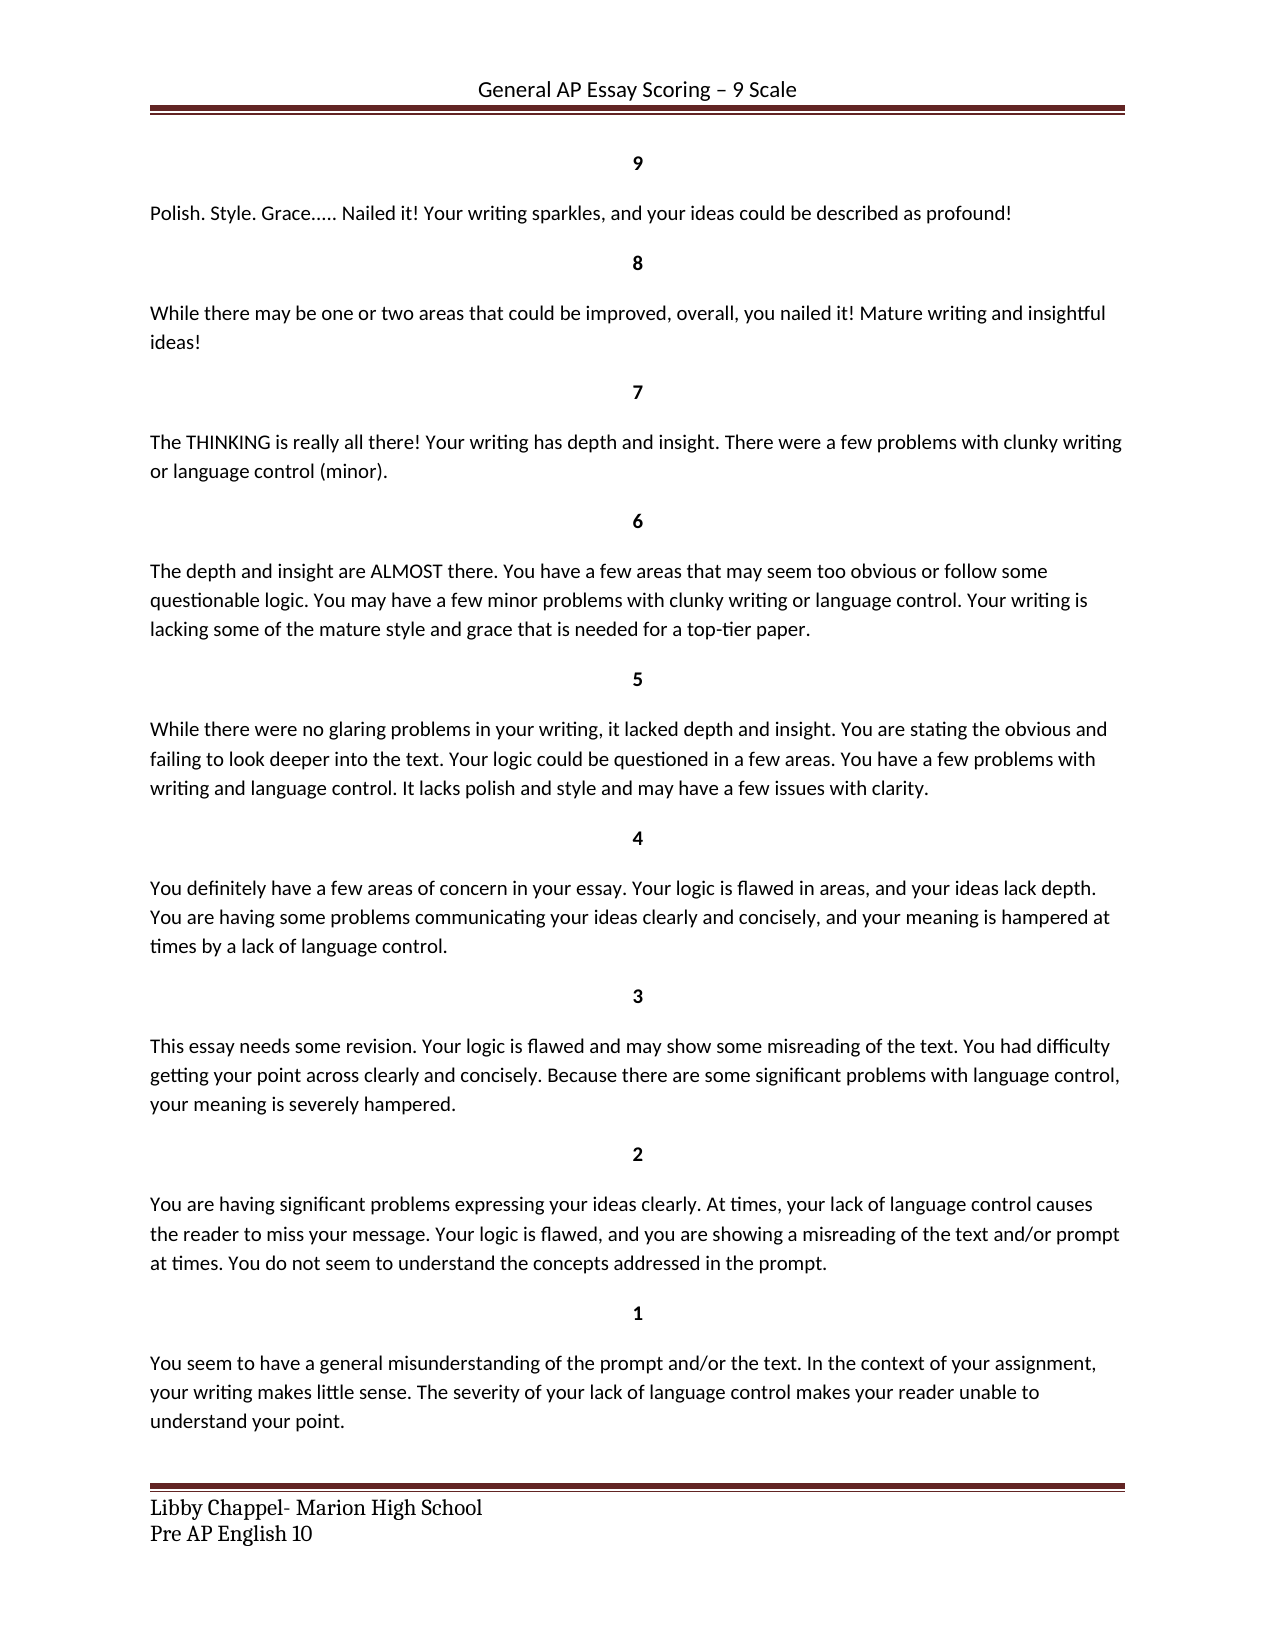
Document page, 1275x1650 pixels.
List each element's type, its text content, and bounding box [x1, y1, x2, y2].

text While there were no glaring problems in your writing, it lacked depth and insight. You are stating the obvious and failing to look deeper into the text. Your logic could be questioned in a few areas. You have a few problems with writing and language control. It lacks polish and style and may have a few issues with clarity. [150, 717, 1125, 800]
text You definitely have a few areas of concern in your essay. Your logic is flawed in areas, and your ideas lack depth. You are having some problems communicating your ideas clearly and concisely, and your meaning is hampered at times by a lack of language control. [150, 875, 1125, 959]
text This essay needs some revision. Your logic is flawed and may show some misreading of the text. You had difficulty getting your point across clearly and concisely. Because there are some significant problems with language control, your meaning is severely hampered. [150, 1033, 1125, 1117]
text While there may be one or two areas that could be improved, overall, you nailed it! Mature writing and insightful ideas! [150, 300, 1125, 354]
text The THINKING is really all there! Your writing has depth and insight. There were a few problems with clunky writing or language control (minor). [150, 429, 1125, 484]
text 1 [150, 1300, 1125, 1325]
text You seem to have a general misunderstanding of the prompt and/or the text. In the context of your assignment, your writing makes little sense. The severity of your lack of language control makes your reader unable to understand your point. [150, 1350, 1125, 1434]
text 4 [150, 825, 1125, 850]
text 6 [150, 508, 1125, 534]
text 2 [150, 1142, 1125, 1167]
text 8 [150, 250, 1125, 275]
text Polish. Style. Grace..... Nailed it! Your writing sparkles, and your ideas could be described as profound! [150, 200, 1125, 225]
text 7 [150, 379, 1125, 404]
text 5 [150, 667, 1125, 692]
text You are having significant problems expressing your ideas clearly. At times, your lack of language control causes the reader to miss your message. Your logic is flawed, and you are showing a misreading of the text and/or prompt at times. You do not seem to understand the concepts addressed in the prompt. [150, 1192, 1125, 1275]
text 3 [150, 983, 1125, 1009]
text 9 [150, 150, 1125, 175]
text The depth and insight are ALMOST there. You have a few areas that may seem too obvious or follow some questionable logic. You may have a few minor problems with clunky writing or language control. Your writing is lacking some of the mature style and grace that is needed for a top-tier paper. [150, 558, 1125, 642]
